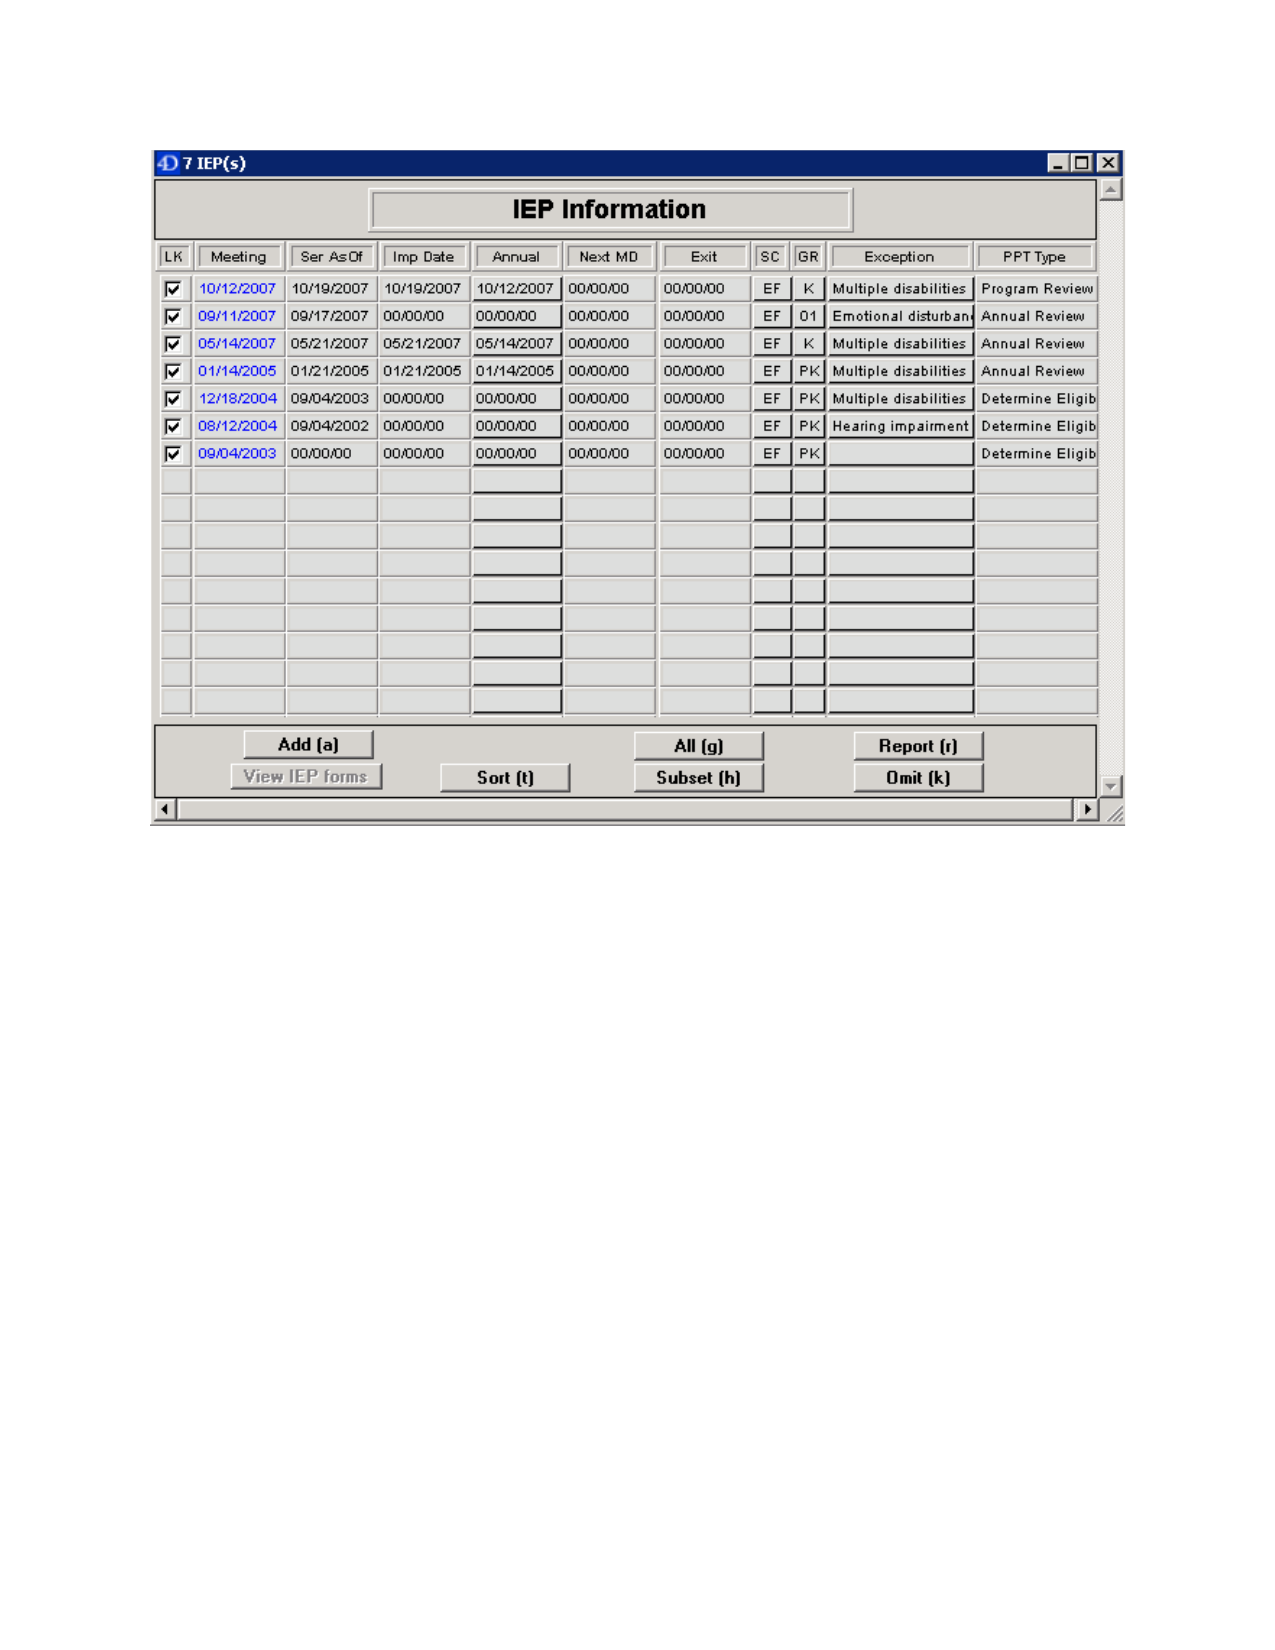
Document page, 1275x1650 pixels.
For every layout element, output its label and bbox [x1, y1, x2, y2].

picture [150, 150, 1125, 826]
